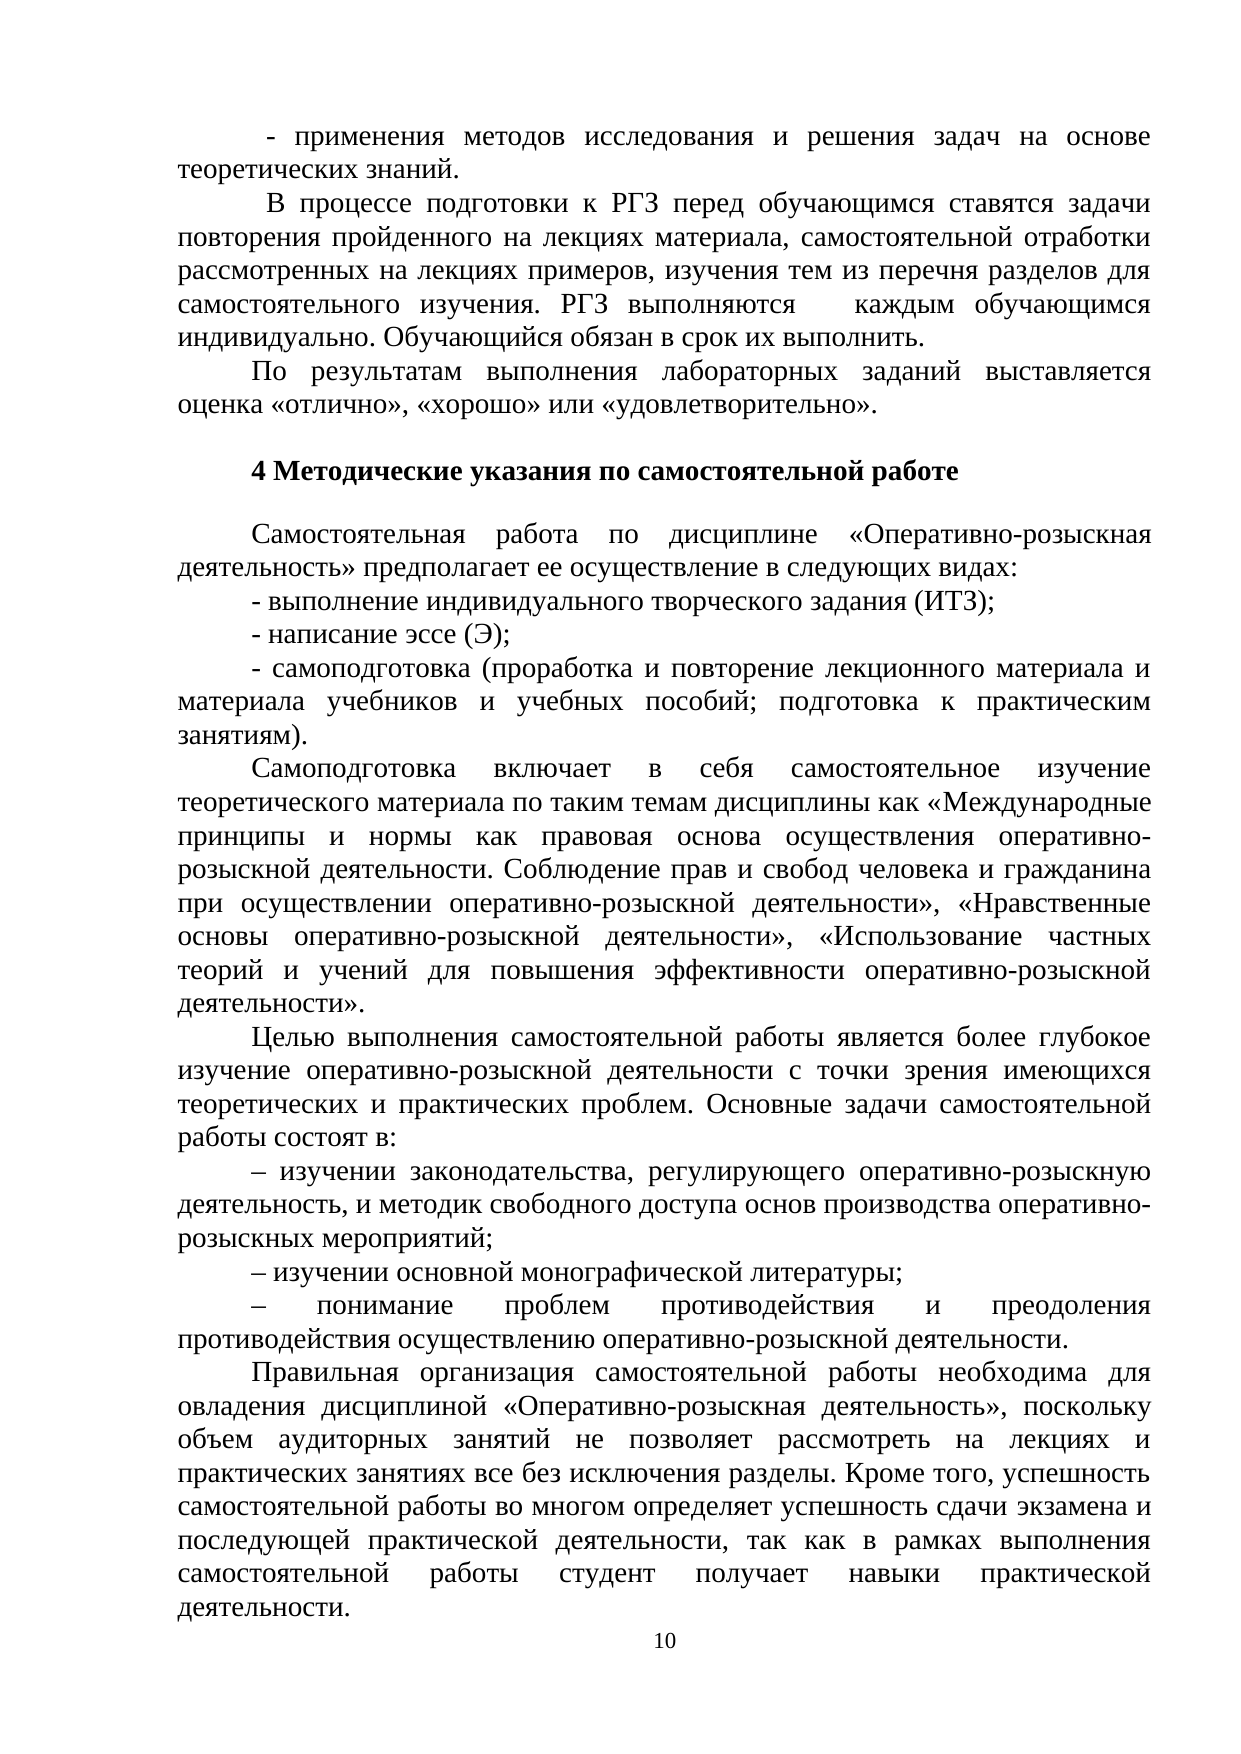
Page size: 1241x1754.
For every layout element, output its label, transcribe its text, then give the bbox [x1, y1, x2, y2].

text В процессе подготовки к РГЗ перед обучающимся ставятся задачи повторения пройденного на лекциях материала, самостоятельной отработки рассмотренных на лекциях примеров, изучения тем из перечня разделов для самостоятельного изучения. РГЗ выполняются каждым обучающимся индивидуально. Обучающийся обязан в срок их выполнить. [177, 185, 1152, 353]
text - написание эссе (Э); [177, 616, 1152, 650]
text Правильная организация самостоятельной работы необходима для овладения дисциплиной «Оперативно-розыскная деятельность», поскольку объем аудиторных занятий не позволяет рассмотреть на лекциях и практических занятиях все без исключения разделы. Кроме того, успешность самостоятельной работы во многом определяет успешность сдачи экзамена и последующей практической деятельности, так как в рамках выполнения самостоятельной работы студент получает навыки практической деятельности. [177, 1354, 1152, 1623]
text Самоподготовка включает в себя самостоятельное изучение теоретического материала по таким темам дисциплины как «Международные принципы и нормы как правовая основа осуществления оперативно-розыскной деятельности. Соблюдение прав и свобод человека и гражданина при осуществлении оперативно-розыскной деятельности», «Нравственные основы оперативно-розыскной деятельности», «Использование частных теорий и учений для повышения эффективности оперативно-розыскной деятельности». [177, 751, 1152, 1019]
text Целью выполнения самостоятельной работы является более глубокое изучение оперативно-розыскной деятельности с точки зрения имеющихся теоретических и практических проблем. Основные задачи самостоятельной работы состоят в: [177, 1019, 1152, 1153]
text Самостоятельная работа по дисциплине «Оперативно-розыскная деятельность» предполагает ее осуществление в следующих видах: [177, 516, 1152, 583]
text 4 Методические указания по самостоятельной работе [177, 453, 1152, 487]
text По результатам выполнения лабораторных заданий выставляется оценка «отлично», «хорошо» или «удовлетворительно». [177, 353, 1152, 420]
text – понимание проблем противодействия и преодоления противодействия осуществлению оперативно-розыскной деятельности. [177, 1287, 1152, 1354]
text – изучении основной монографической литературы; [177, 1254, 1152, 1287]
text - применения методов исследования и решения задач на основе теоретических знаний. [177, 118, 1152, 185]
text – изучении законодательства, регулирующего оперативно-розыскную деятельность, и методик свободного доступа основ производства оперативно-розыскных мероприятий; [177, 1153, 1152, 1254]
text - самоподготовка (проработка и повторение лекционного материала и материала учебников и учебных пособий; подготовка к практическим занятиям). [177, 650, 1152, 751]
text - выполнение индивидуального творческого задания (ИТЗ); [177, 583, 1152, 616]
